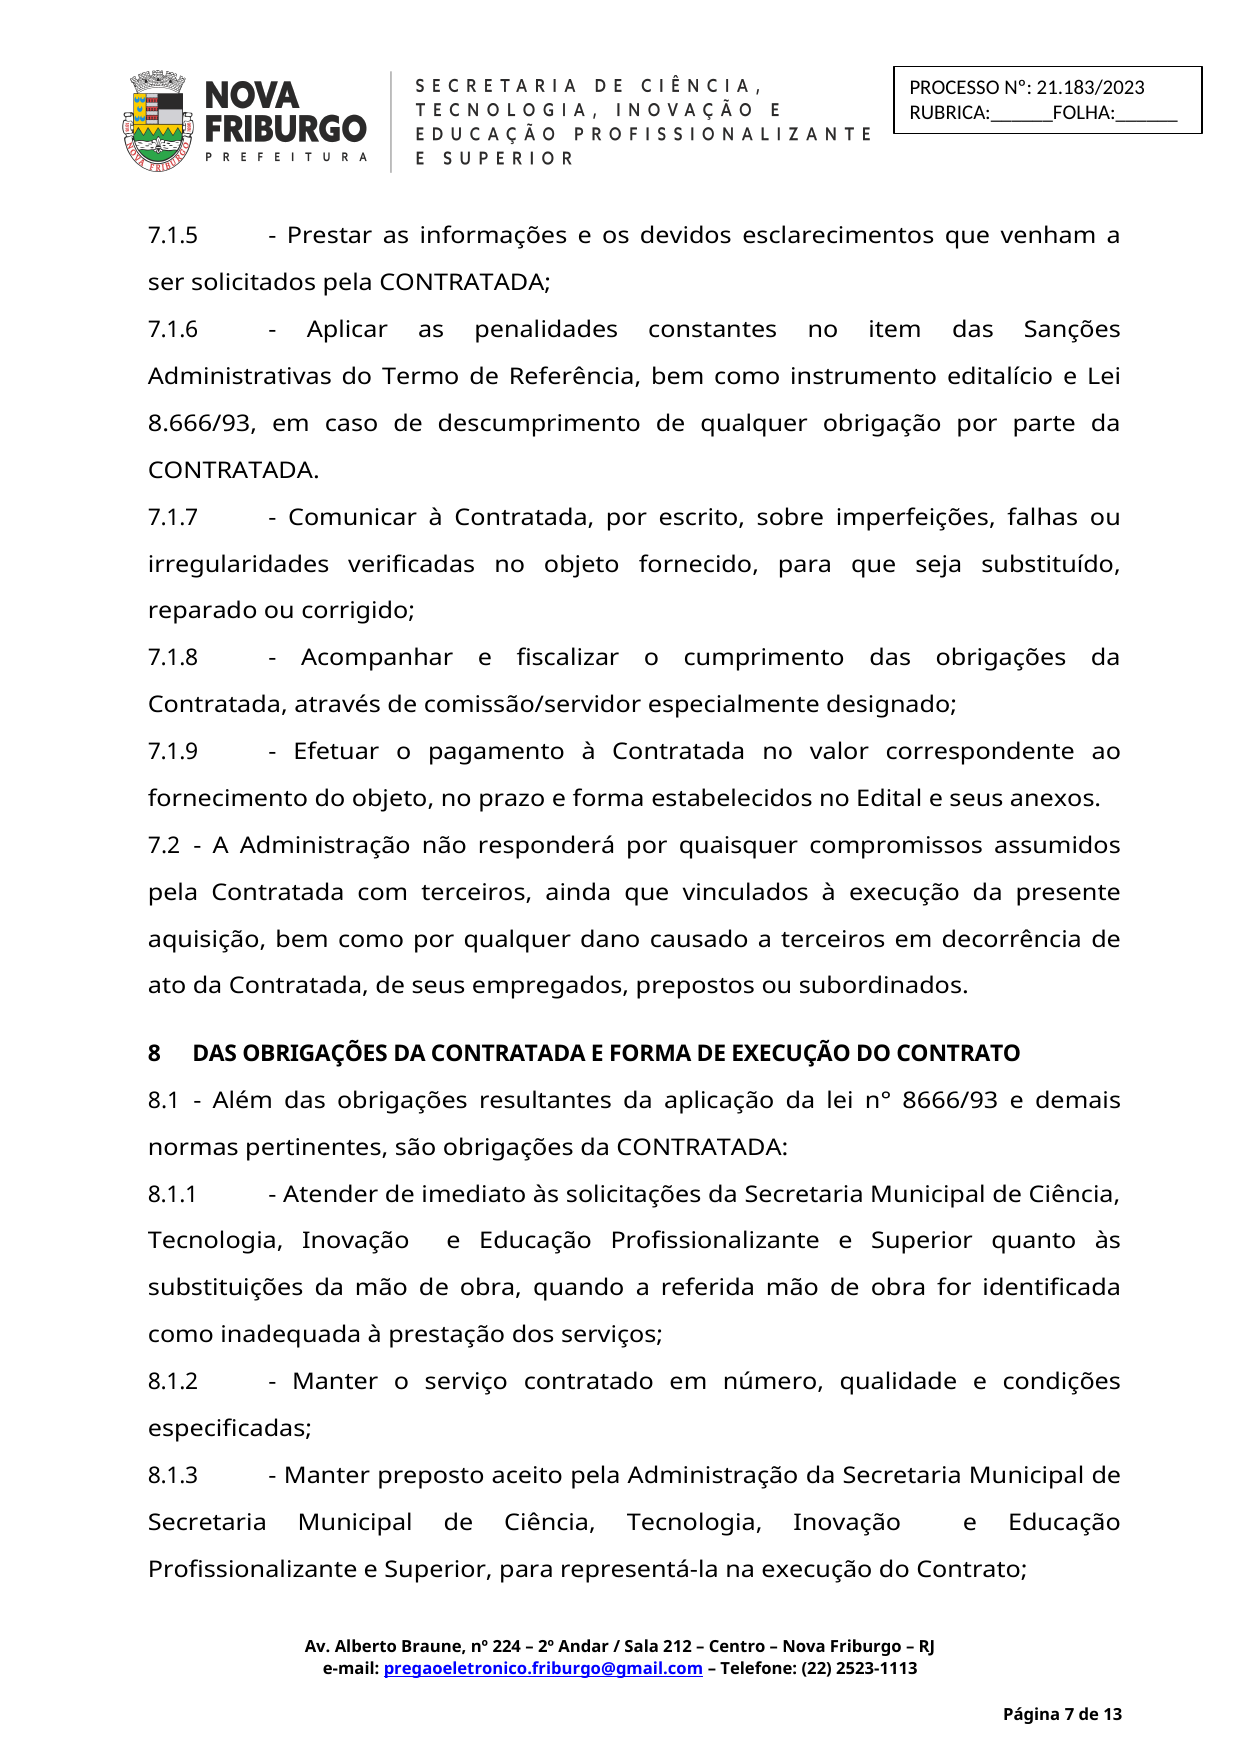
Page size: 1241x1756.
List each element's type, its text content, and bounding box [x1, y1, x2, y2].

list - Atender de imediato às solicitações da Secretaria Municipal de Ciência, Tecnologia, Inovação e Educação Profissionalizante e Superior quanto às substituições da mão de obra, quando a referida mão de obra for identificada como inadequada à prestação dos serviços; [148, 1178, 1122, 1349]
list - Manter preposto aceito pela Administração da Secretaria Municipal de Secretaria Municipal de Ciência, Tecnologia, Inovação e Educação Profissionalizante e Superior, para representá-la na execução do Contrato; [148, 1459, 1122, 1584]
picture [103, 44, 885, 189]
list - Manter o serviço contratado em número, qualidade e condições especificadas; [148, 1365, 1122, 1443]
list - Além das obrigações resultantes da aplicação da lei n° 8666/93 e demais normas pertinentes, são obrigações da CONTRATADA: [148, 1084, 1122, 1162]
list - A Administração não responderá por quaisquer compromissos assumidos pela Contratada com terceiros, ainda que vinculados à execução da presente aquisição, bem como por qualquer dano causado a terceiros em decorrência de ato da Contratada, de seus empregados, prepostos ou subordinados. [148, 829, 1122, 1001]
list - Aplicar as penalidades constantes no item das Sanções Administrativas do Termo de Referência, bem como instrumento editalício e Lei 8.666/93, em caso de descumprimento de qualquer obrigação por parte da CONTRATADA. [148, 313, 1122, 485]
list - Efetuar o pagamento à Contratada no valor correspondente ao fornecimento do objeto, no prazo e forma estabelecidos no Edital e seus anexos. [148, 735, 1122, 813]
list - Prestar as informações e os devidos esclarecimentos que venham a ser solicitados pela CONTRATADA; [148, 219, 1122, 297]
list - Comunicar à Contratada, por escrito, sobre imperfeições, falhas ou irregularidades verificadas no objeto fornecido, para que seja substituído, reparado ou corrigido; [148, 501, 1122, 626]
list DAS OBRIGAÇÕES DA CONTRATADA E FORMA DE EXECUÇÃO DO CONTRATO [148, 1037, 1122, 1068]
list - Acompanhar e fiscalizar o cumprimento das obrigações da Contratada, através de comissão/servidor especialmente designado; [148, 641, 1122, 719]
